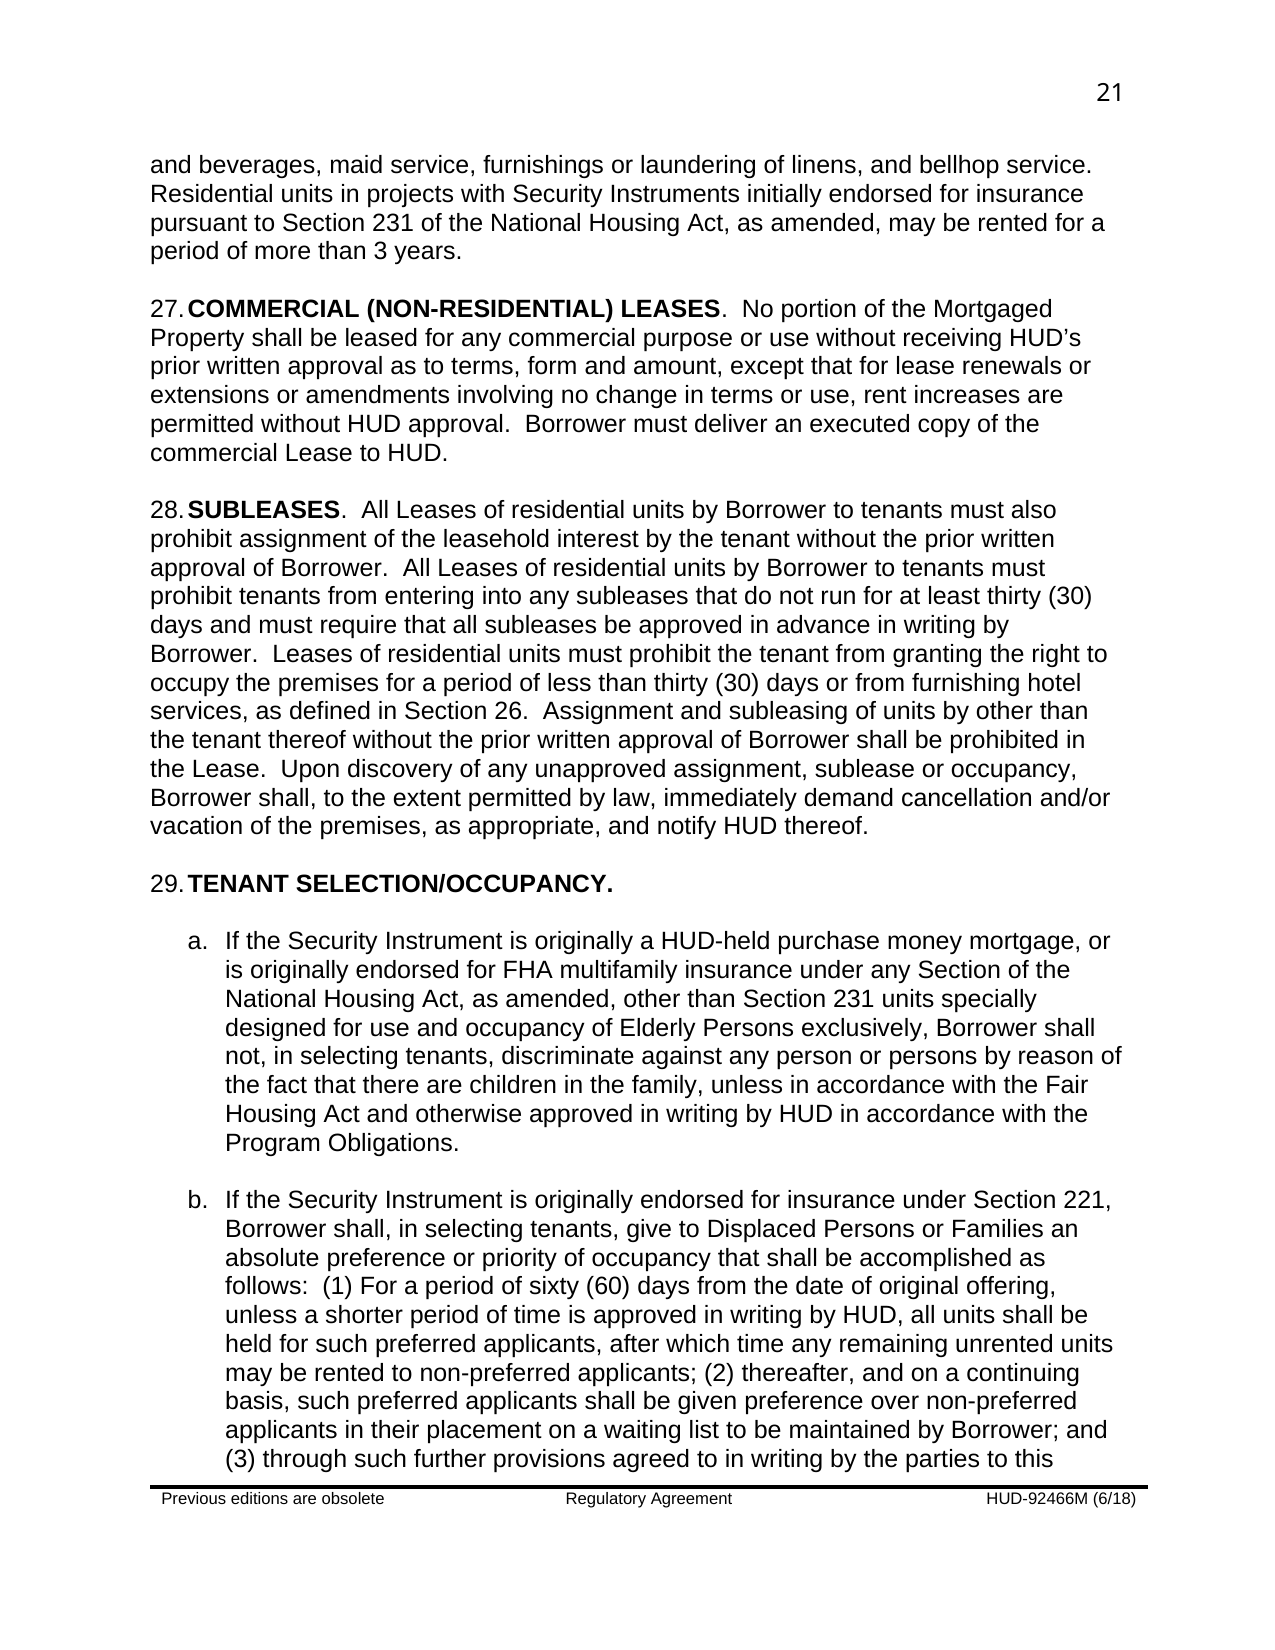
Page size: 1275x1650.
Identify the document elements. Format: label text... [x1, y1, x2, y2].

list 29. TENANT SELECTION/OCCUPANCY. [150, 869, 1125, 897]
list If the Security Instrument is originally a HUD-held purchase money mortgage, or is originally endorsed for FHA multifamily insurance under any Section of the National Housing Act, as amended, other than Section 231 units specially designed for use and occupancy of Elderly Persons exclusively, Borrower shall not, in selecting tenants, discriminate against any person or persons by reason of the fact that there are children in the family, unless in accordance with the Fair Housing Act and otherwise approved in writing by HUD in accordance with the Program Obligations. [187, 926, 1125, 1156]
list 28. SUBLEASES. All Leases of residential units by Borrower to tenants must also prohibit assignment of the leasehold interest by the tenant without the prior written approval of Borrower. All Leases of residential units by Borrower to tenants must prohibit tenants from entering into any subleases that do not run for at least thirty (30) days and must require that all subleases be approved in advance in writing by Borrower. Leases of residential units must prohibit the tenant from granting the right to occupy the premises for a period of less than thirty (30) days or from furnishing hotel services, as defined in Section 26. Assignment and subleasing of units by other than the tenant thereof without the prior written approval of Borrower shall be prohibited in the Lease. Upon discovery of any unapproved assignment, sublease or occupancy, Borrower shall, to the extent permitted by law, immediately demand cancellation and/or vacation of the premises, as appropriate, and notify HUD thereof. [150, 495, 1125, 840]
list 27. COMMERCIAL (NON-RESIDENTIAL) LEASES. No portion of the Mortgaged Property shall be leased for any commercial purpose or use without receiving HUD’s prior written approval as to terms, form and amount, except that for lease renewals or extensions or amendments involving no change in terms or use, rent increases are permitted without HUD approval. Borrower must deliver an executed copy of the commercial Lease to HUD. [150, 294, 1125, 466]
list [187, 1185, 1125, 1472]
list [150, 150, 1125, 265]
